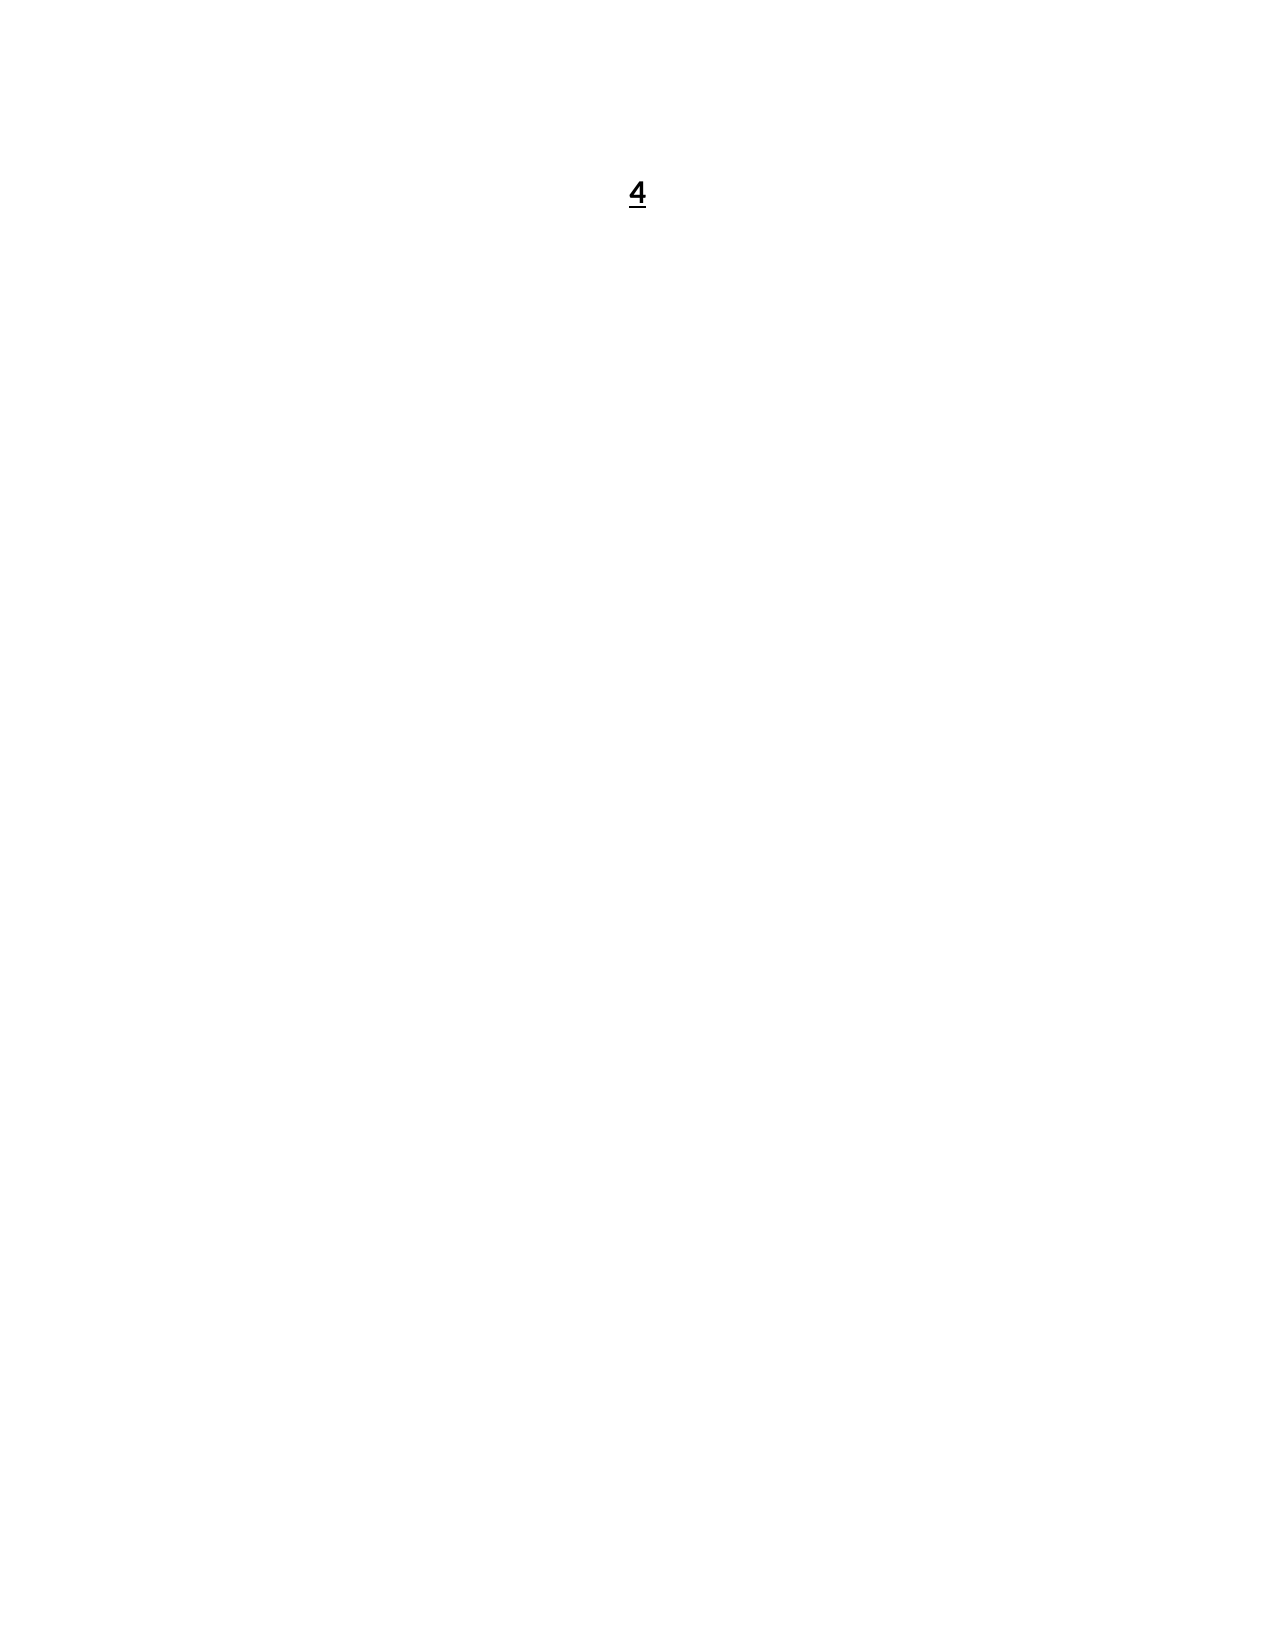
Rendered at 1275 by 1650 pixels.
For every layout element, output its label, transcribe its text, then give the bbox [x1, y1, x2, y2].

subtitle 4 [150, 171, 1125, 212]
